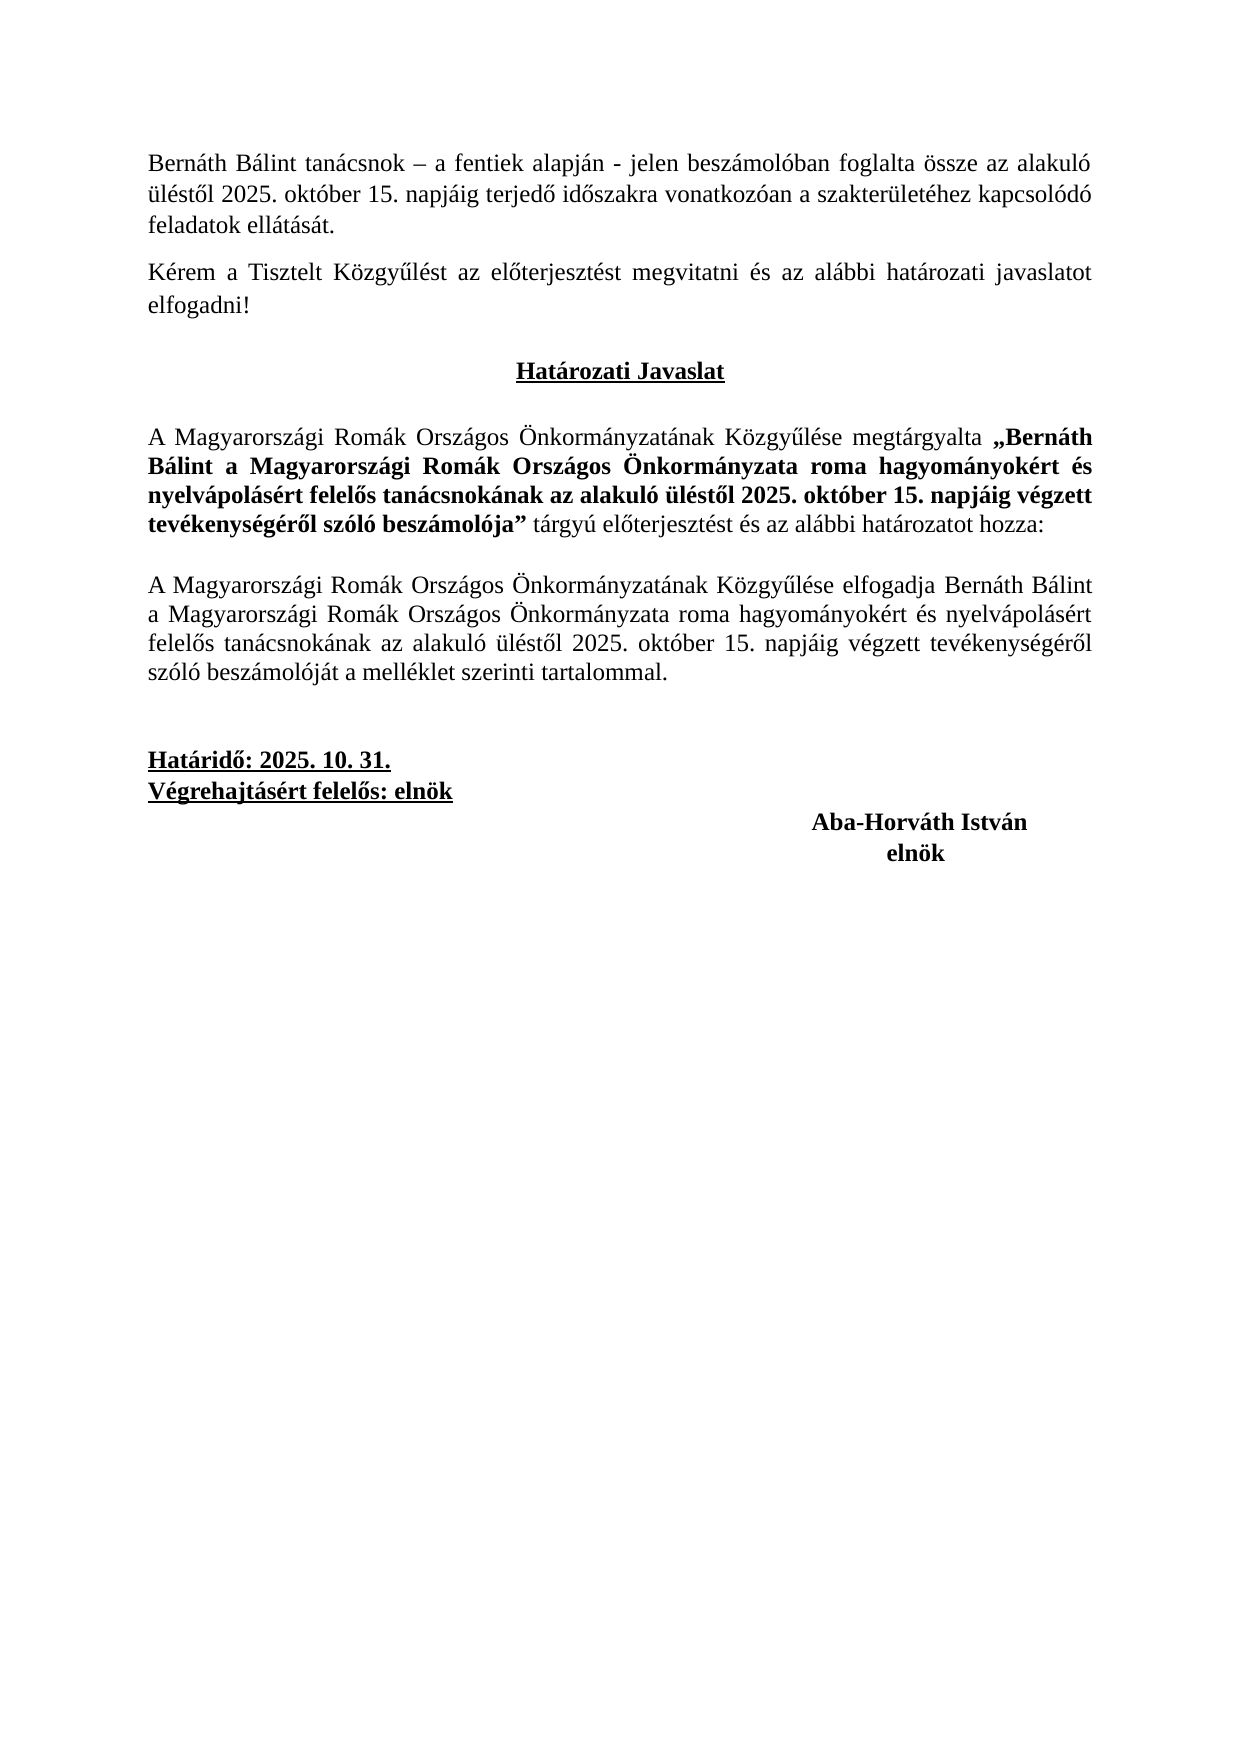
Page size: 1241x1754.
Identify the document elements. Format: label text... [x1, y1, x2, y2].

text Bernáth Bálint tanácsnok – a fentiek alapján - jelen beszámolóban foglalta össze az alakuló üléstől 2025. október 15. napjáig terjedő időszakra vonatkozóan a szakterületéhez kapcsolódó feladatok ellátását. [148, 148, 1093, 238]
text Határidő: 2025. 10. 31. [148, 745, 1093, 774]
text Határozati Javaslat [148, 356, 1093, 385]
text A Magyarországi Romák Országos Önkormányzatának Közgyűlése megtárgyalta „Bernáth Bálint a Magyarországi Romák Országos Önkormányzata roma hagyományokért és nyelvápolásért felelős tanácsnokának az alakuló üléstől 2025. október 15. napjáig végzett tevékenységéről szóló beszámolója” tárgyú előterjesztést és az alábbi határozatot hozza: [148, 422, 1093, 537]
text Aba-Horváth István [738, 807, 1093, 836]
text Kérem a Tisztelt Közgyűlést az előterjesztést megvitatni és az alábbi határozati javaslatot elfogadni! [148, 257, 1093, 319]
text elnök [148, 838, 1093, 867]
text Végrehajtásért felelős: elnök [148, 776, 1093, 805]
text A Magyarországi Romák Országos Önkormányzatának Közgyűlése elfogadja Bernáth Bálint a Magyarországi Romák Országos Önkormányzata roma hagyományokért és nyelvápolásért felelős tanácsnokának az alakuló üléstől 2025. október 15. napjáig végzett tevékenységéről szóló beszámolóját a melléklet szerinti tartalommal. [148, 571, 1093, 686]
